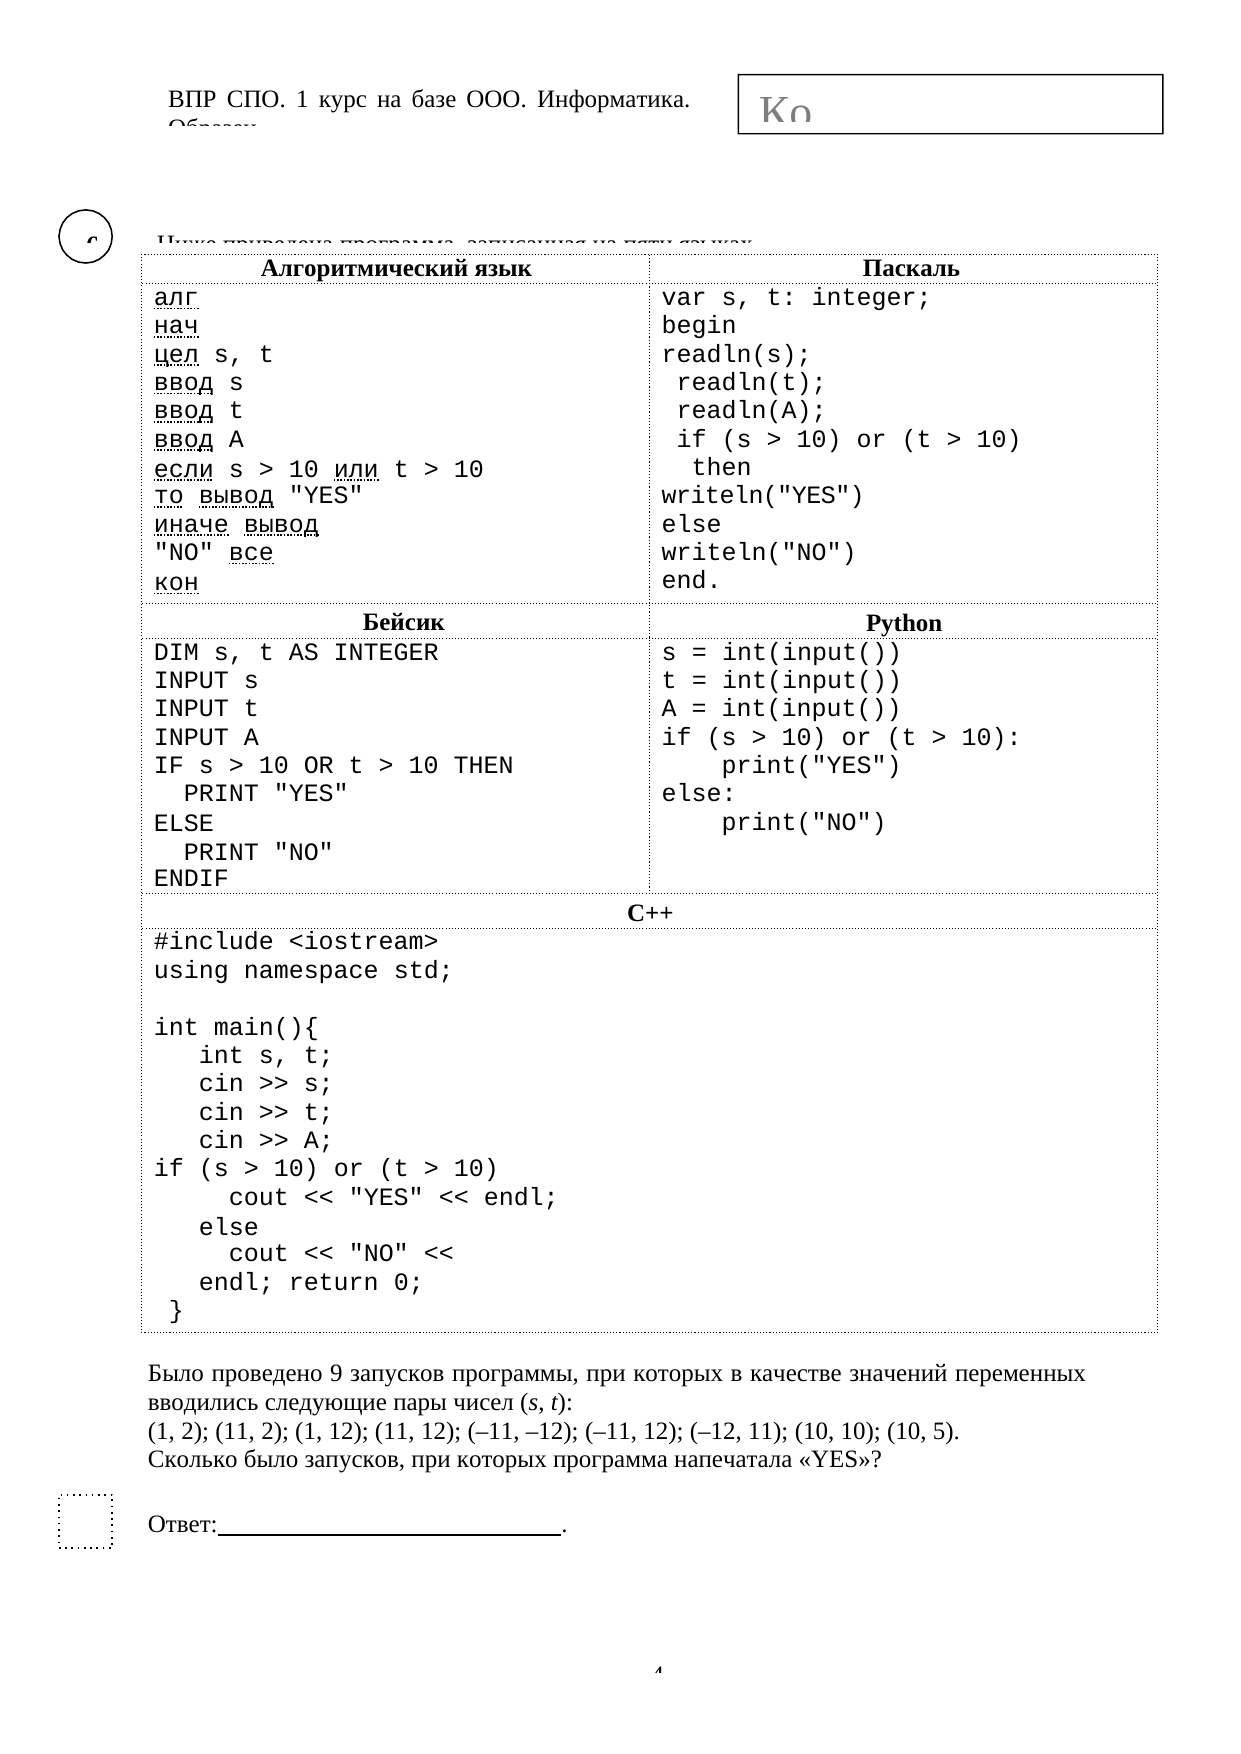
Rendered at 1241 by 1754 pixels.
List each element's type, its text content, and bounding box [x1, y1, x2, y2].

table_header Паскаль [650, 254, 1157, 283]
table_cell Бейсик [142, 603, 649, 638]
text Было проведено 9 запусков программы, при которых в качестве значений переменных вводились следующие пары чисел (s, t): [148, 1358, 1155, 1416]
table_cell алг нач цел s, t ввод s ввод t ввод A если s > 10 или t > 10 то вывод "YES" иначе вывод "NO" все кон [142, 283, 649, 603]
table_cell s = int(input()) t = int(input()) A = int(input()) if (s > 10) or (t > 10): print("YES") else: print("NO") [650, 638, 1157, 892]
table_cell Python [650, 603, 1157, 638]
text (1, 2); (11, 2); (1, 12); (11, 12); (–11, –12); (–11, 12); (–12, 11); (10, 10); (10, 5). [148, 1416, 1176, 1444]
table_header Алгоритмический язык [142, 254, 649, 283]
table_cell var s, t: integer; begin readln(s); readln(t); readln(A); if (s > 10) or (t > 10) then writeln("YES") else writeln("NO") end. [650, 283, 1157, 603]
table_cell DIM s, t AS INTEGER INPUT s INPUT t INPUT A IF s > 10 OR t > 10 THEN PRINT "YES" ELSE PRINT "NO" ENDIF [142, 638, 649, 892]
table_cell C++ [142, 893, 1157, 927]
table_cell #include <iostream> using namespace std; int main(){ int s, t; cin >> s; cin >> t; cin >> A; if (s > 10) or (t > 10) cout << "YES" << endl; else cout << "NO" << endl; return 0; } [142, 928, 1157, 1332]
text Сколько было запусков, при которых программа напечатала «YES»? Ответ: . [148, 1444, 882, 1538]
